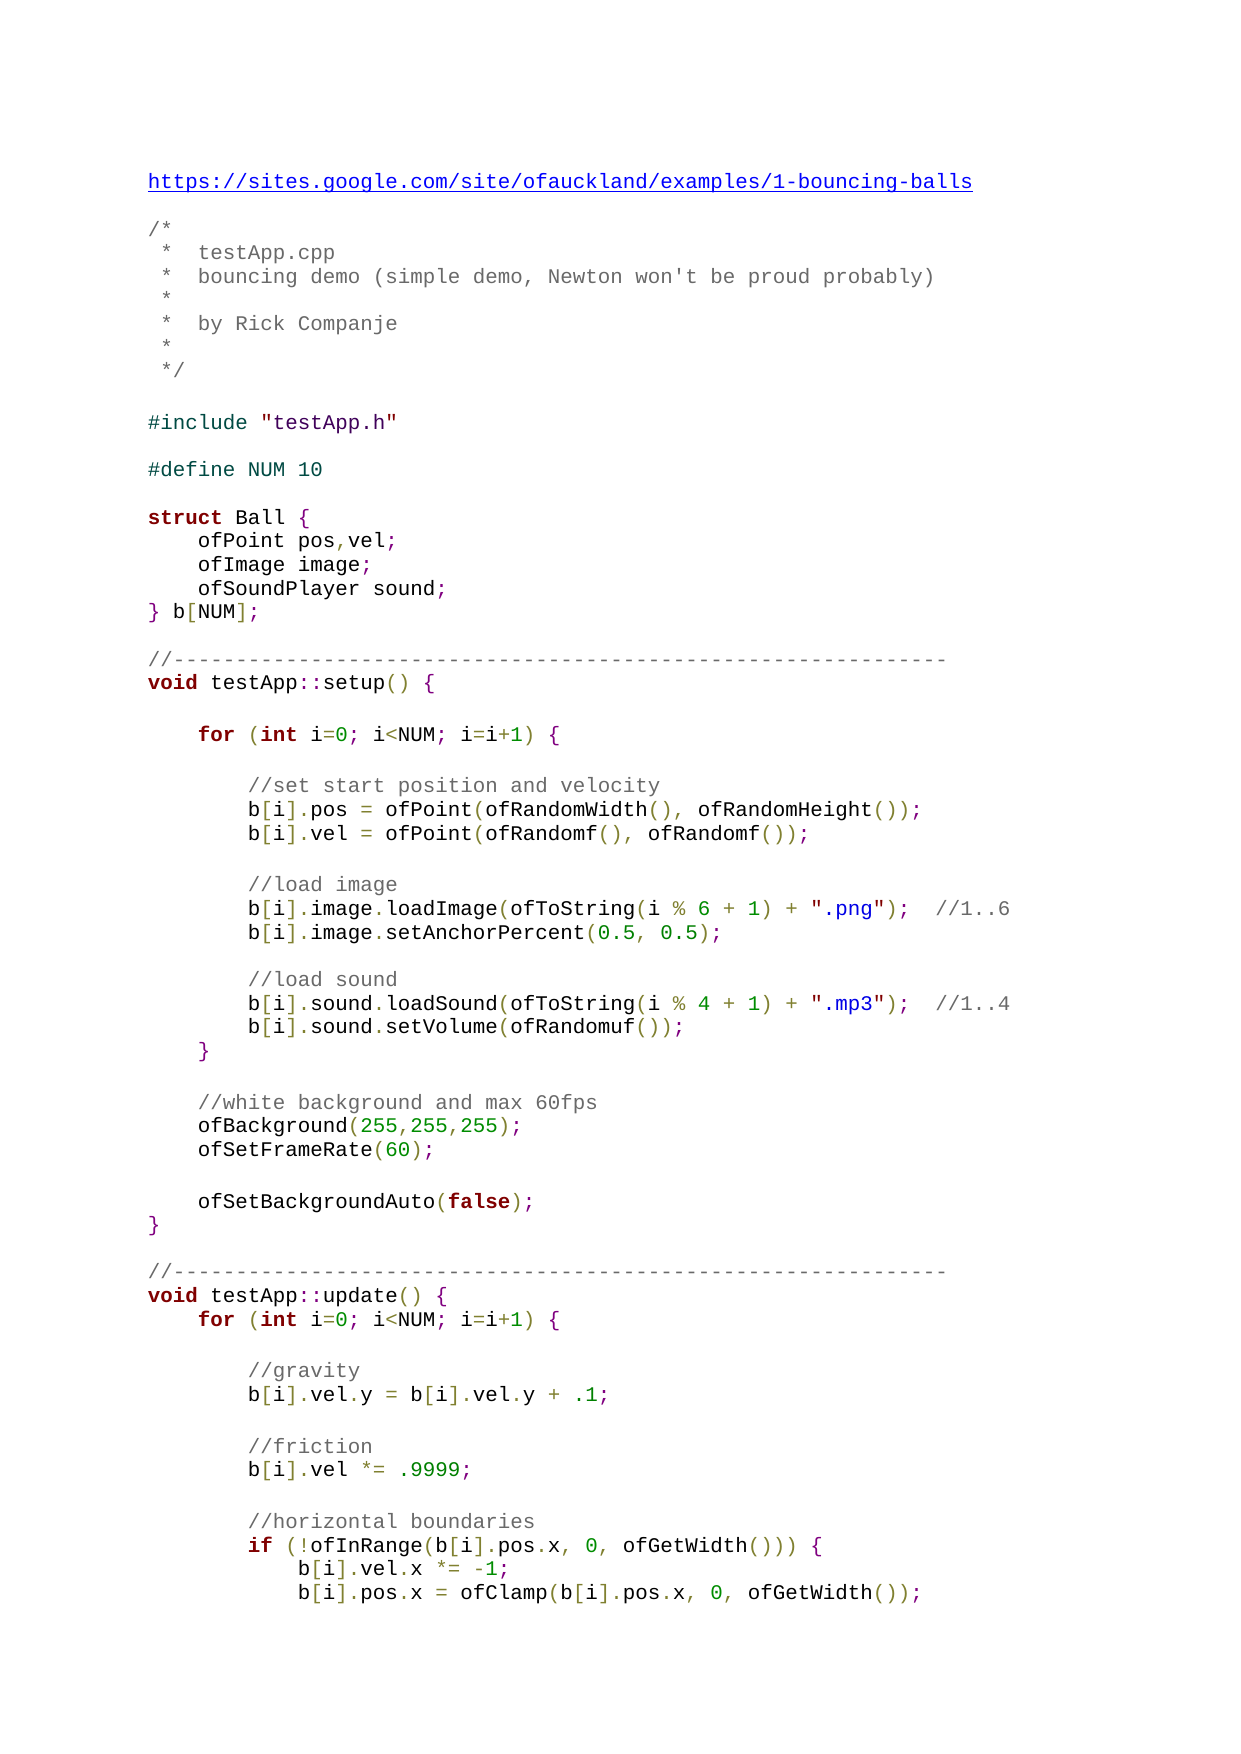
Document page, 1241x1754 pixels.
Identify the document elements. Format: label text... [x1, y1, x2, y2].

text //-------------------------------------------------------------- [148, 648, 1093, 672]
text * [148, 289, 1093, 313]
text * bouncing demo (simple demo, Newton won't be proud probably) [148, 266, 1093, 289]
text * [148, 337, 1093, 360]
text } [148, 1040, 1093, 1064]
text ofPoint pos,vel; [148, 530, 1093, 554]
text b[i].vel = ofPoint(ofRandomf(), ofRandomf()); [148, 823, 1093, 846]
text //load sound [148, 969, 1093, 993]
text ofSetBackgroundAuto(false); [148, 1191, 1093, 1214]
text ofSoundPlayer sound; [148, 578, 1093, 601]
text if (!ofInRange(b[i].pos.x, 0, ofGetWidth())) { [148, 1535, 1093, 1558]
text #include "testApp.h" [148, 412, 1093, 436]
text b[i].sound.loadSound(ofToString(i % 4 + 1) + ".mp3"); //1..4 [148, 993, 1093, 1016]
text void testApp::update() { [148, 1285, 1093, 1309]
text b[i].vel.y = b[i].vel.y + .1; [148, 1384, 1093, 1408]
text //-------------------------------------------------------------- [148, 1262, 1093, 1285]
text //set start position and velocity [148, 776, 1093, 799]
text } b[NUM]; [148, 601, 1093, 625]
text b[i].pos = ofPoint(ofRandomWidth(), ofRandomHeight()); [148, 799, 1093, 823]
text b[i].image.loadImage(ofToString(i % 6 + 1) + ".png"); //1..6 [148, 898, 1093, 922]
text https://sites.google.com/site/ofauckland/examples/1-bouncing-balls [148, 171, 1093, 195]
text void testApp::setup() { [148, 672, 1093, 696]
text b[i].pos.x = ofClamp(b[i].pos.x, 0, ofGetWidth()); [148, 1582, 1093, 1606]
text #define NUM 10 [148, 459, 1093, 483]
text * by Rick Companje [148, 313, 1093, 337]
text for (int i=0; i<NUM; i=i+1) { [148, 1309, 1093, 1332]
text ofBackground(255,255,255); [148, 1115, 1093, 1139]
text } [148, 1214, 1093, 1238]
text ofImage image; [148, 554, 1093, 578]
text b[i].vel *= .9999; [148, 1459, 1093, 1483]
text ofSetFrameRate(60); [148, 1139, 1093, 1163]
text */ [148, 360, 1093, 384]
text //white background and max 60fps [148, 1092, 1093, 1115]
text struct Ball { [148, 507, 1093, 530]
text //friction [148, 1436, 1093, 1459]
text * testApp.cpp [148, 242, 1093, 266]
text /* [148, 218, 1093, 242]
text b[i].vel.x *= -1; [148, 1558, 1093, 1582]
text for (int i=0; i<NUM; i=i+1) { [148, 724, 1093, 747]
text //gravity [148, 1361, 1093, 1384]
text //load image [148, 874, 1093, 898]
text //horizontal boundaries [148, 1511, 1093, 1535]
text b[i].sound.setVolume(ofRandomuf()); [148, 1016, 1093, 1040]
text b[i].image.setAnchorPercent(0.5, 0.5); [148, 922, 1093, 945]
